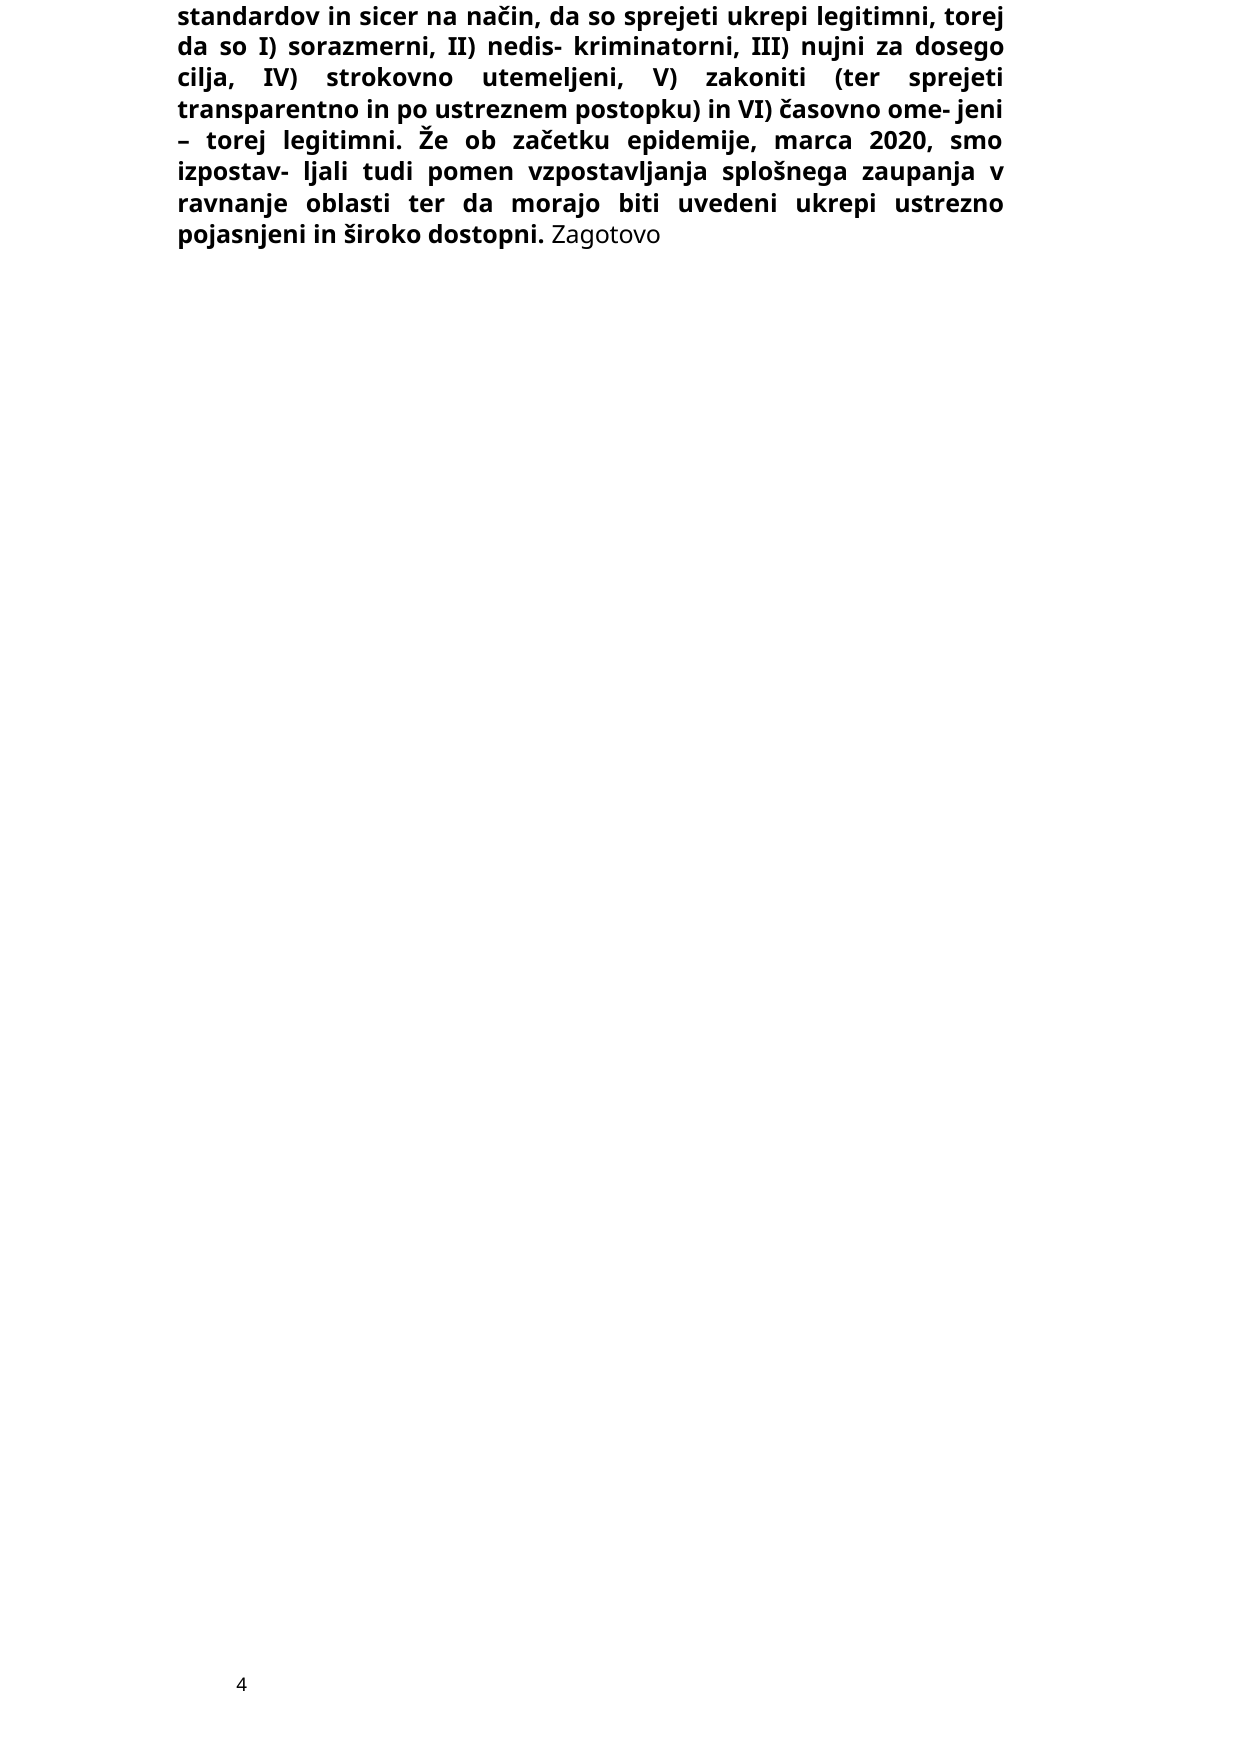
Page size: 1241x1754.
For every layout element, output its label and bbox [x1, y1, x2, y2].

text [177, 0, 1004, 251]
